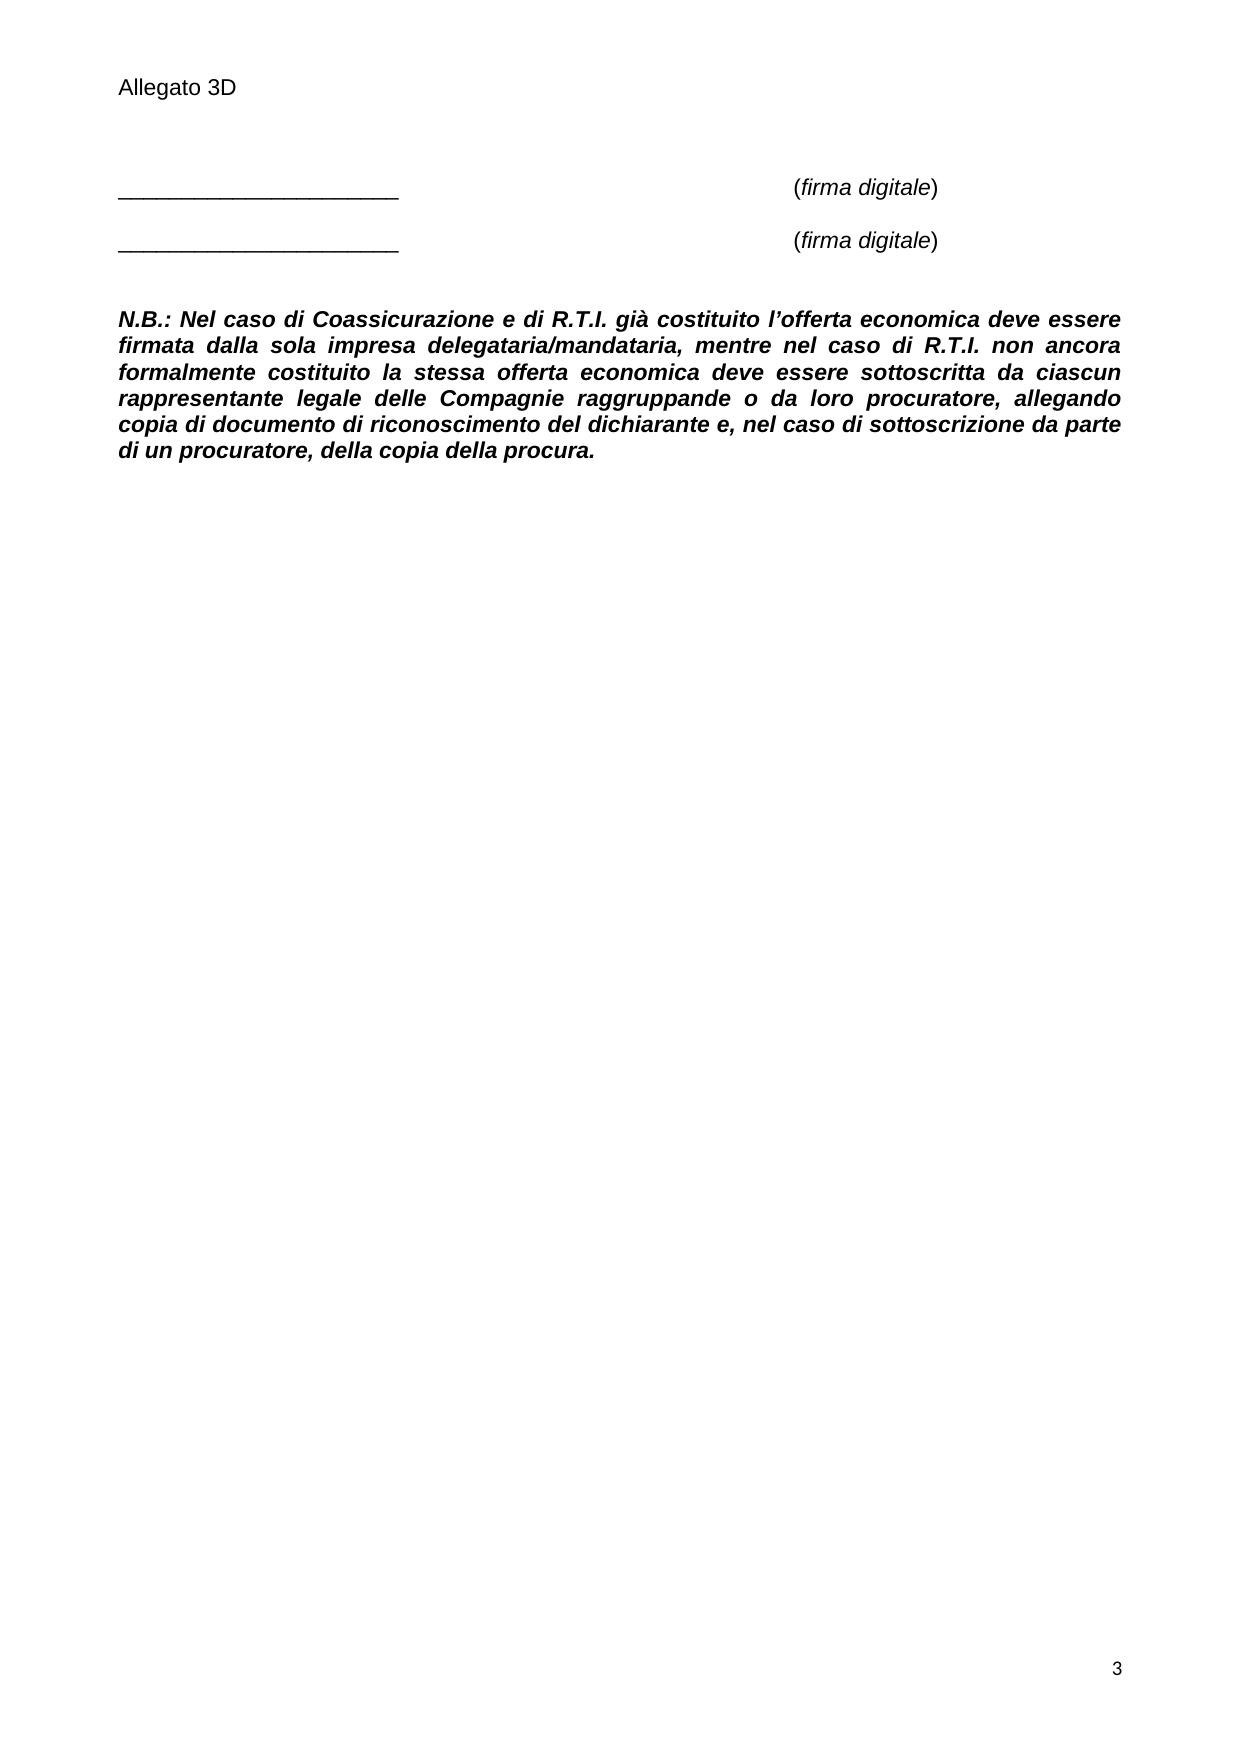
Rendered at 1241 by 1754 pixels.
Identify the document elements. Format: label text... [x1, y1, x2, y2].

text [118, 174, 1097, 200]
text N.B.: Nel caso di Coassicurazione e di R.T.I. già costituito l’offerta economica deve essere firmata dalla sola impresa delegataria/mandataria, mentre nel caso di R.T.I. non ancora formalmente costituito la stessa offerta economica deve essere sottoscritta da ciascun rappresentante legale delle Compagnie raggruppande o da loro procuratore, allegando copia di documento di riconoscimento del dichiarante e, nel caso di sottoscrizione da parte di un procuratore, della copia della procura. [118, 306, 1122, 464]
text ______________________ (firma digitale) [118, 227, 1097, 253]
